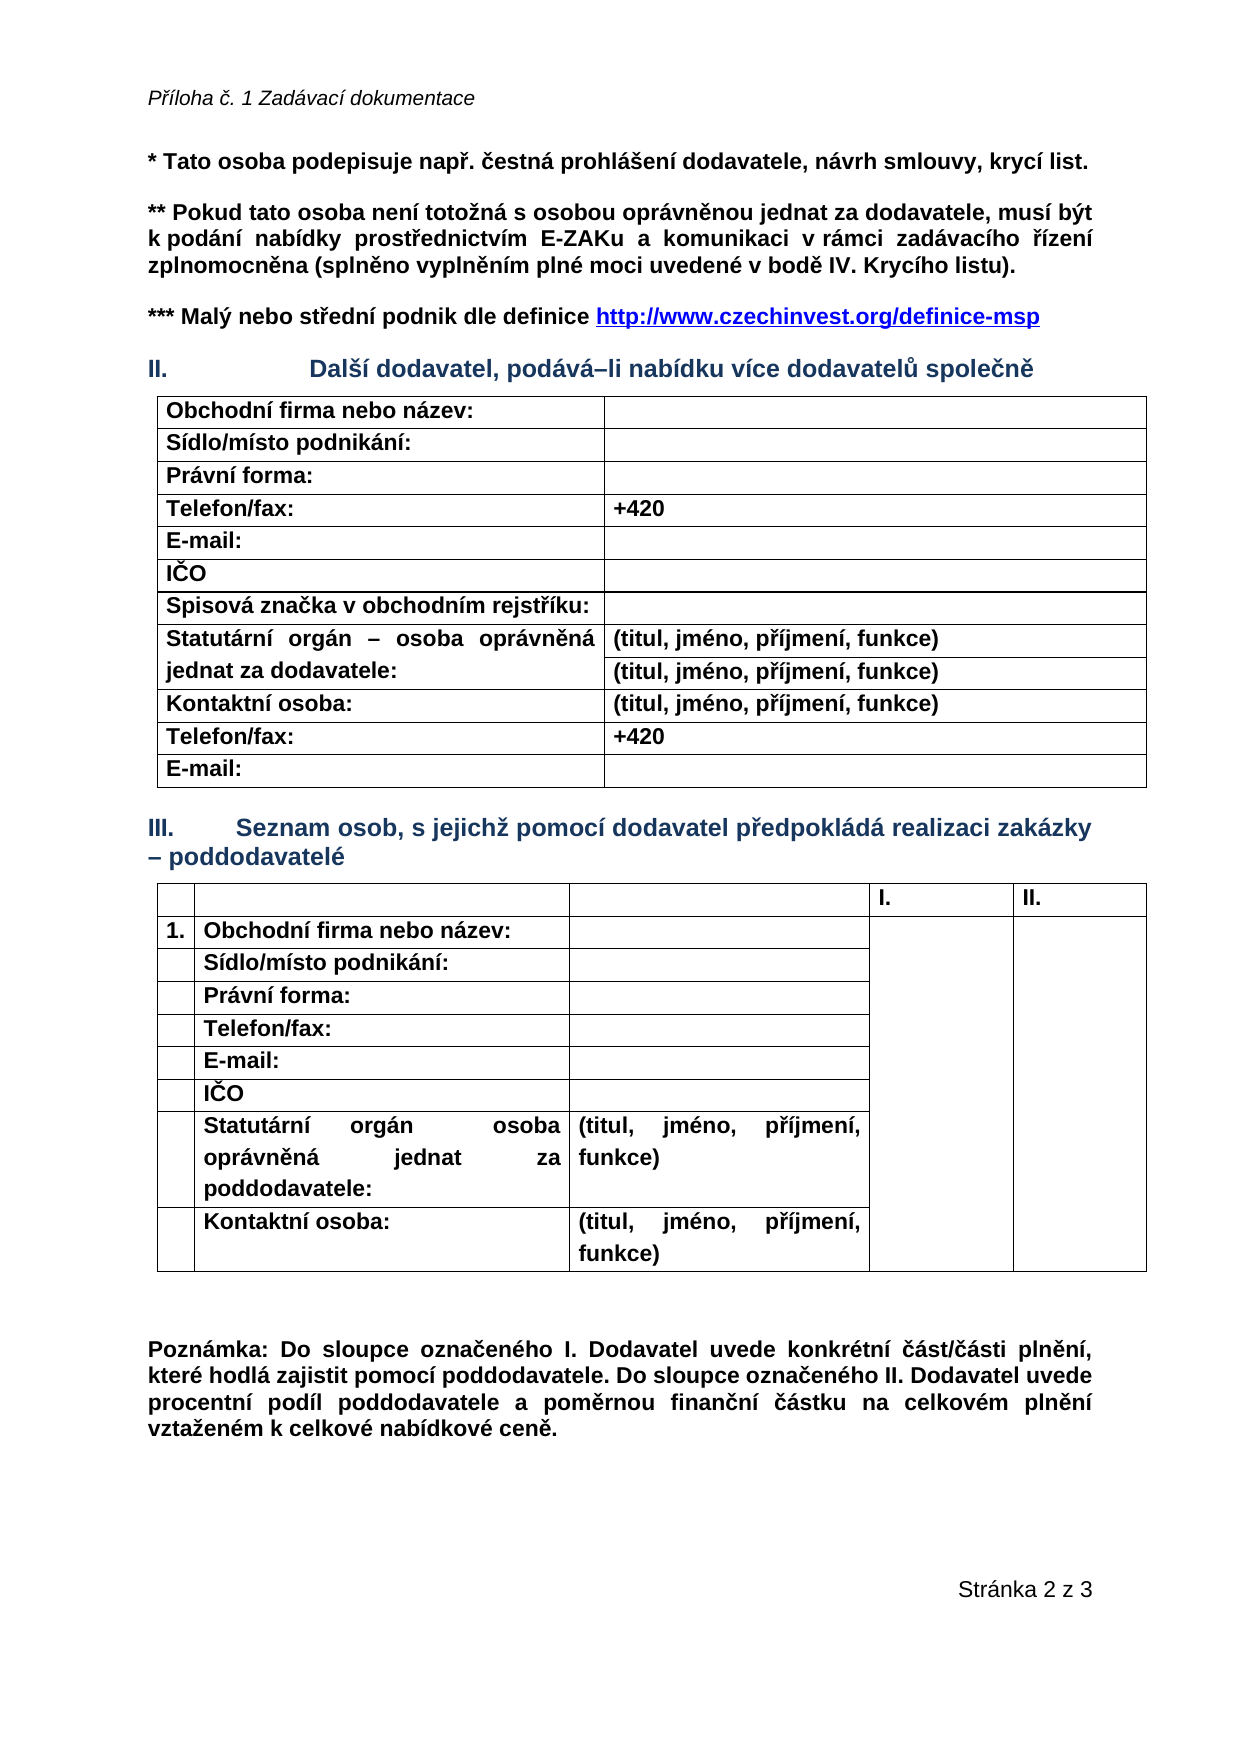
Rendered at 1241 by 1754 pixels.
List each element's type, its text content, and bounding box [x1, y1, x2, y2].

table_cell [570, 949, 869, 981]
table_cell Právní forma: [195, 982, 569, 1013]
text Poznámka: Do sloupce označeného I. Dodavatel uvede konkrétní část/části plnění, které hodlá zajistit pomocí poddodavatele. Do sloupce označeného II. Dodavatel uvede procentní podíl poddodavatele a poměrnou finanční částku na celkovém plnění vztaženém k celkové nabídkové ceně. [148, 1336, 1093, 1441]
table_header II. [1014, 884, 1146, 916]
table_cell [1014, 917, 1146, 1271]
table_cell E-mail: [158, 755, 604, 787]
table_cell 1. [158, 917, 194, 948]
table_cell [158, 1208, 194, 1271]
table_cell [158, 1080, 194, 1111]
table_header [158, 884, 194, 916]
table_cell [570, 1047, 869, 1079]
table_header I. [870, 884, 1013, 916]
subtitle Seznam osob, s jejichž pomocí dodavatel předpokládá realizaci zakázky – poddodavatelé [148, 813, 1093, 871]
text *** Malý nebo střední podnik dle definice http://www.czechinvest.org/definice-msp [148, 303, 1093, 329]
table_cell [605, 560, 1146, 591]
table_cell (titul, jméno, příjmení, funkce) [605, 658, 1146, 689]
table_cell E-mail: [158, 527, 604, 559]
table_cell (titul, jméno, příjmení, funkce) [605, 625, 1146, 657]
table_cell [158, 949, 194, 981]
table_cell Statutární orgán osoba oprávněná jednat za poddodavatele: [195, 1112, 569, 1207]
table_cell [570, 1015, 869, 1046]
table_cell Spisová značka v obchodním rejstříku: [158, 593, 604, 624]
table_cell [158, 1015, 194, 1046]
table_cell (titul, jméno, příjmení, funkce) [605, 690, 1146, 722]
table_cell [605, 527, 1146, 559]
table_cell [158, 1047, 194, 1079]
table_cell Kontaktní osoba: [195, 1208, 569, 1271]
table_header [195, 884, 569, 916]
table_cell [570, 982, 869, 1013]
table_cell E-mail: [195, 1047, 569, 1079]
table_cell Právní forma: [158, 462, 604, 493]
table_cell IČO [195, 1080, 569, 1111]
text * Tato osoba podepisuje např. čestná prohlášení dodavatele, návrh smlouvy, krycí list. [148, 148, 1093, 174]
table_cell Telefon/fax: [158, 495, 604, 526]
table_cell (titul, jméno, příjmení, funkce) [570, 1208, 869, 1271]
table_cell Kontaktní osoba: [158, 690, 604, 722]
table_cell Statutární orgán – osoba oprávněná jednat za dodavatele: [158, 625, 604, 689]
table_cell [158, 982, 194, 1013]
table_cell [605, 462, 1146, 493]
table_cell IČO [158, 560, 604, 591]
table_header Obchodní firma nebo název: [158, 397, 604, 428]
table_cell +420 [605, 495, 1146, 526]
table_cell Telefon/fax: [195, 1015, 569, 1046]
subtitle Další dodavatel, podává–li nabídku více dodavatelů společně [148, 354, 1093, 383]
table_cell Obchodní firma nebo název: [195, 917, 569, 948]
table_cell [605, 593, 1146, 624]
table_header [570, 884, 869, 916]
table_cell [605, 755, 1146, 787]
table_cell +420 [605, 723, 1146, 754]
table_cell Sídlo/místo podnikání: [158, 429, 604, 461]
table_cell [605, 429, 1146, 461]
table_cell [870, 917, 1013, 1271]
table_cell [158, 1112, 194, 1207]
table_cell [570, 917, 869, 948]
table_cell Telefon/fax: [158, 723, 604, 754]
table_cell [570, 1080, 869, 1111]
text ** Pokud tato osoba není totožná s osobou oprávněnou jednat za dodavatele, musí být k podání nabídky prostřednictvím E-ZAKu a komunikaci v rámci zadávacího řízení zplnomocněna (splněno vyplněním plné moci uvedené v bodě IV. Krycího listu). [148, 199, 1093, 278]
table_header [605, 397, 1146, 428]
table_cell (titul, jméno, příjmení, funkce) [570, 1112, 869, 1207]
table_cell Sídlo/místo podnikání: [195, 949, 569, 981]
